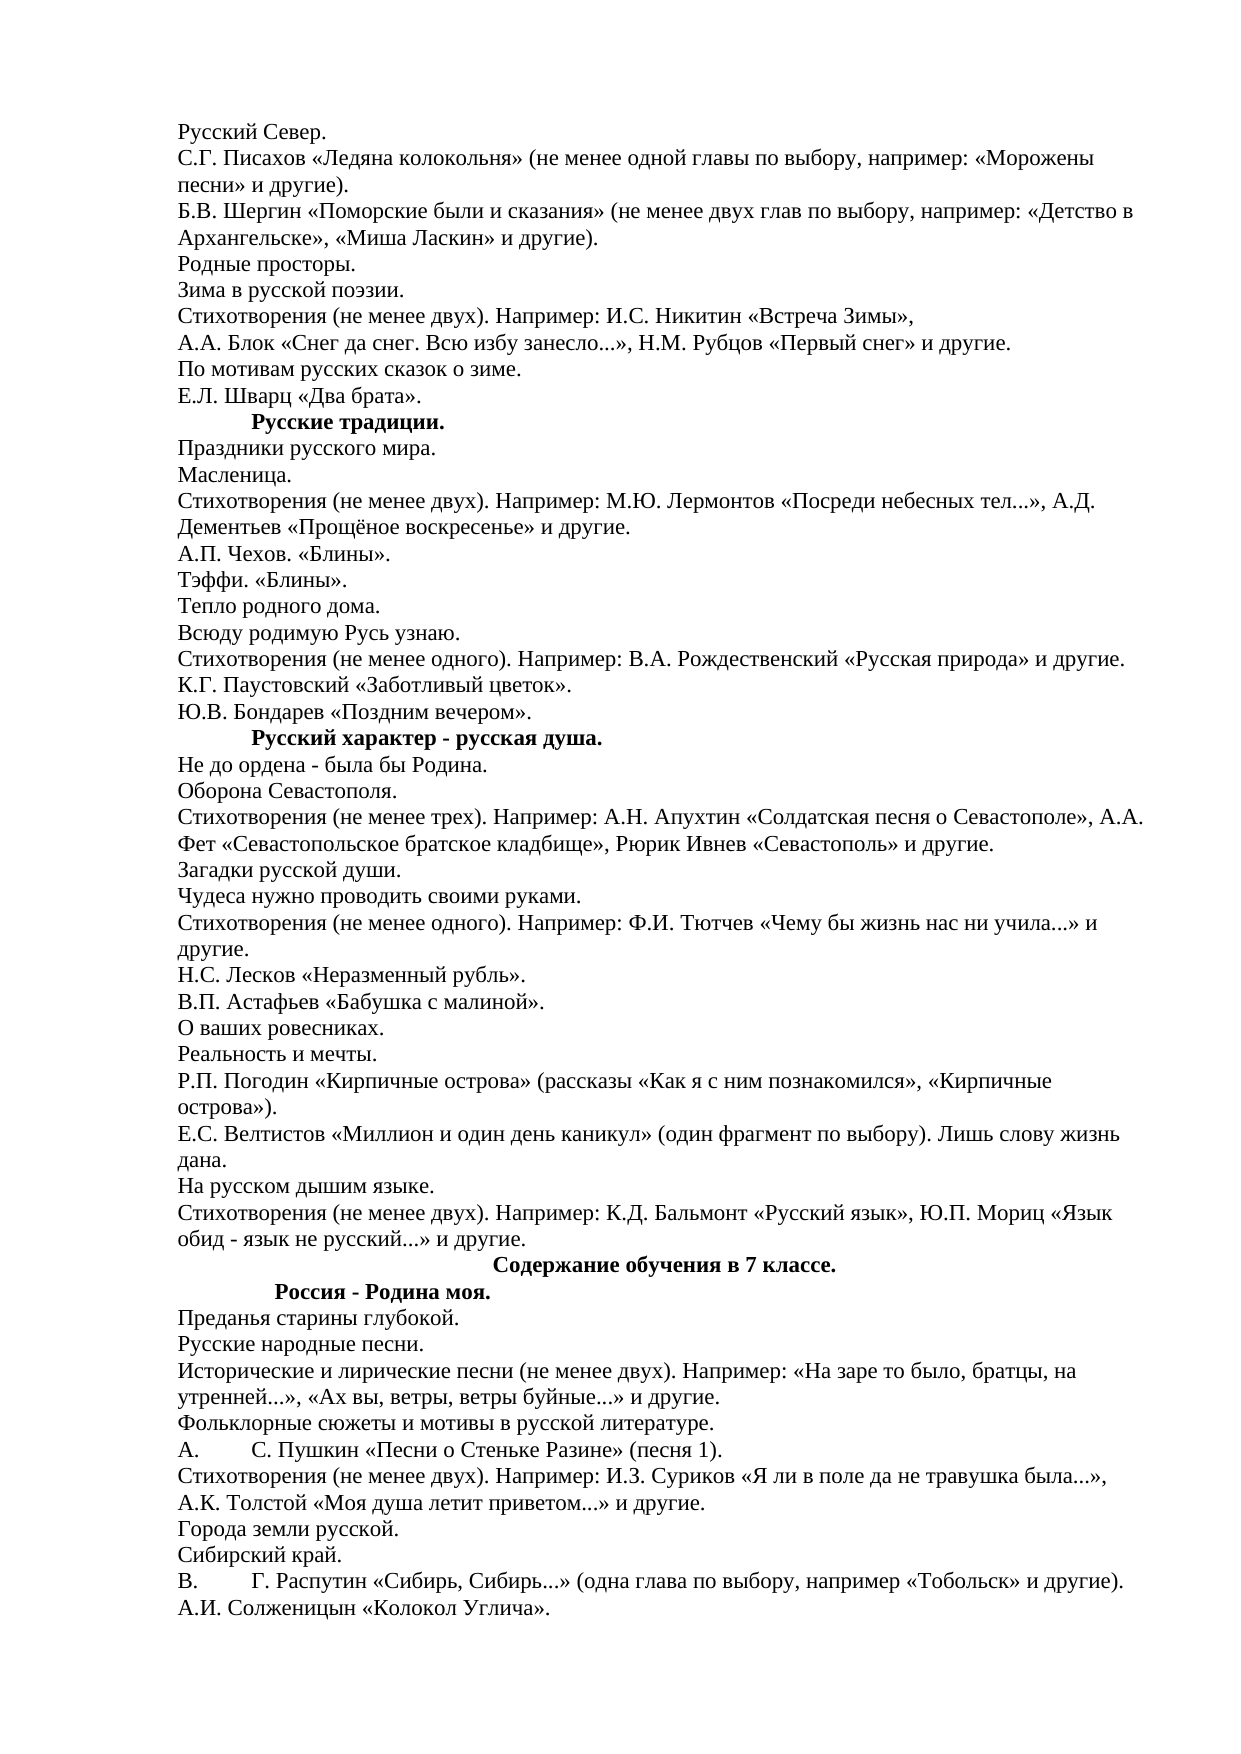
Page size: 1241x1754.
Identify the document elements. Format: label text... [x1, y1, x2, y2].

text Русский Север. [177, 118, 1152, 144]
text Чудеса нужно проводить своими руками. [177, 882, 1152, 909]
text На русском дышим языке. [177, 1172, 1152, 1199]
text Стихотворения (не менее одного). Например: Ф.И. Тютчев «Чему бы жизнь нас ни учила...» и другие. [177, 909, 1152, 961]
text Ю.В. Бондарев «Поздним вечером». [177, 698, 1152, 724]
text Р.П. Погодин «Кирпичные острова» (рассказы «Как я с ним познакомился», «Кирпичные острова»). [177, 1067, 1152, 1119]
text Реальность и мечты. [177, 1041, 1152, 1067]
text А.А. Блок «Снег да снег. Всю избу занесло...», Н.М. Рубцов «Первый снег» и другие. [177, 329, 1152, 355]
text Стихотворения (не менее двух). Например: К.Д. Бальмонт «Русский язык», Ю.П. Мориц «Язык обид - язык не русский...» и другие. [177, 1199, 1152, 1251]
text Города земли русской. [177, 1515, 1152, 1541]
text Исторические и лирические песни (не менее двух). Например: «На заре то было, братцы, на утренней...», «Ах вы, ветры, ветры буйные...» и другие. [177, 1357, 1152, 1409]
text Праздники русского мира. [177, 434, 1152, 461]
text Не до ордена - была бы Родина. [177, 751, 1152, 777]
text А.П. Чехов. «Блины». [177, 540, 1152, 566]
text Содержание обучения в 7 классе. [177, 1251, 1152, 1278]
text Масленица. [177, 461, 1152, 487]
text B. Г. Распутин «Сибирь, Сибирь...» (одна глава по выбору, например «Тобольск» и другие). [177, 1568, 1152, 1594]
text По мотивам русских сказок о зиме. [177, 355, 1152, 382]
text Б.В. Шергин «Поморские были и сказания» (не менее двух глав по выбору, например: «Детство в Архангельске», «Миша Ласкин» и другие). [177, 197, 1152, 250]
text С.Г. Писахов «Ледяна колокольня» (не менее одной главы по выбору, например: «Морожены песни» и другие). [177, 144, 1152, 197]
text Всюду родимую Русь узнаю. [177, 619, 1152, 645]
text О ваших ровесниках. [177, 1014, 1152, 1041]
text Стихотворения (не менее одного). Например: В.А. Рождественский «Русская природа» и другие. [177, 645, 1152, 672]
text Загадки русской души. [177, 856, 1152, 882]
text Стихотворения (не менее двух). Например: И.З. Суриков «Я ли в поле да не травушка была...», А.К. Толстой «Моя душа летит приветом...» и другие. [177, 1462, 1152, 1515]
text A. С. Пушкин «Песни о Стеньке Разине» (песня 1). [177, 1436, 1152, 1462]
text Стихотворения (не менее трех). Например: А.Н. Апухтин «Солдатская песня о Севастополе», А.А. Фет «Севастопольское братское кладбище», Рюрик Ивнев «Севастополь» и другие. [177, 803, 1152, 856]
text Фольклорные сюжеты и мотивы в русской литературе. [177, 1409, 1152, 1436]
text Тепло родного дома. [177, 592, 1152, 619]
text Русские народные песни. [177, 1330, 1152, 1357]
text Россия - Родина моя. [177, 1278, 1152, 1304]
text Оборона Севастополя. [177, 777, 1152, 803]
text Н.С. Лесков «Неразменный рубль». [177, 961, 1152, 988]
text Сибирский край. [177, 1541, 1152, 1568]
text К.Г. Паустовский «Заботливый цветок». [177, 672, 1152, 698]
text Е.С. Велтистов «Миллион и один день каникул» (один фрагмент по выбору). Лишь слову жизнь дана. [177, 1119, 1152, 1172]
text В.П. Астафьев «Бабушка с малиной». [177, 988, 1152, 1014]
text Стихотворения (не менее двух). Например: И.С. Никитин «Встреча Зимы», [177, 303, 1152, 329]
text Преданья старины глубокой. [177, 1304, 1152, 1330]
text Е.Л. Шварц «Два брата». [177, 382, 1152, 408]
text Тэффи. «Блины». [177, 566, 1152, 592]
text Русские традиции. [177, 408, 1152, 434]
text А.И. Солженицын «Колокол Углича». [177, 1594, 1152, 1620]
text Родные просторы. [177, 250, 1152, 276]
text Русский характер - русская душа. [177, 724, 1152, 751]
text Стихотворения (не менее двух). Например: М.Ю. Лермонтов «Посреди небесных тел...», А.Д. Дементьев «Прощёное воскресенье» и другие. [177, 487, 1152, 540]
text Зима в русской поэзии. [177, 276, 1152, 303]
